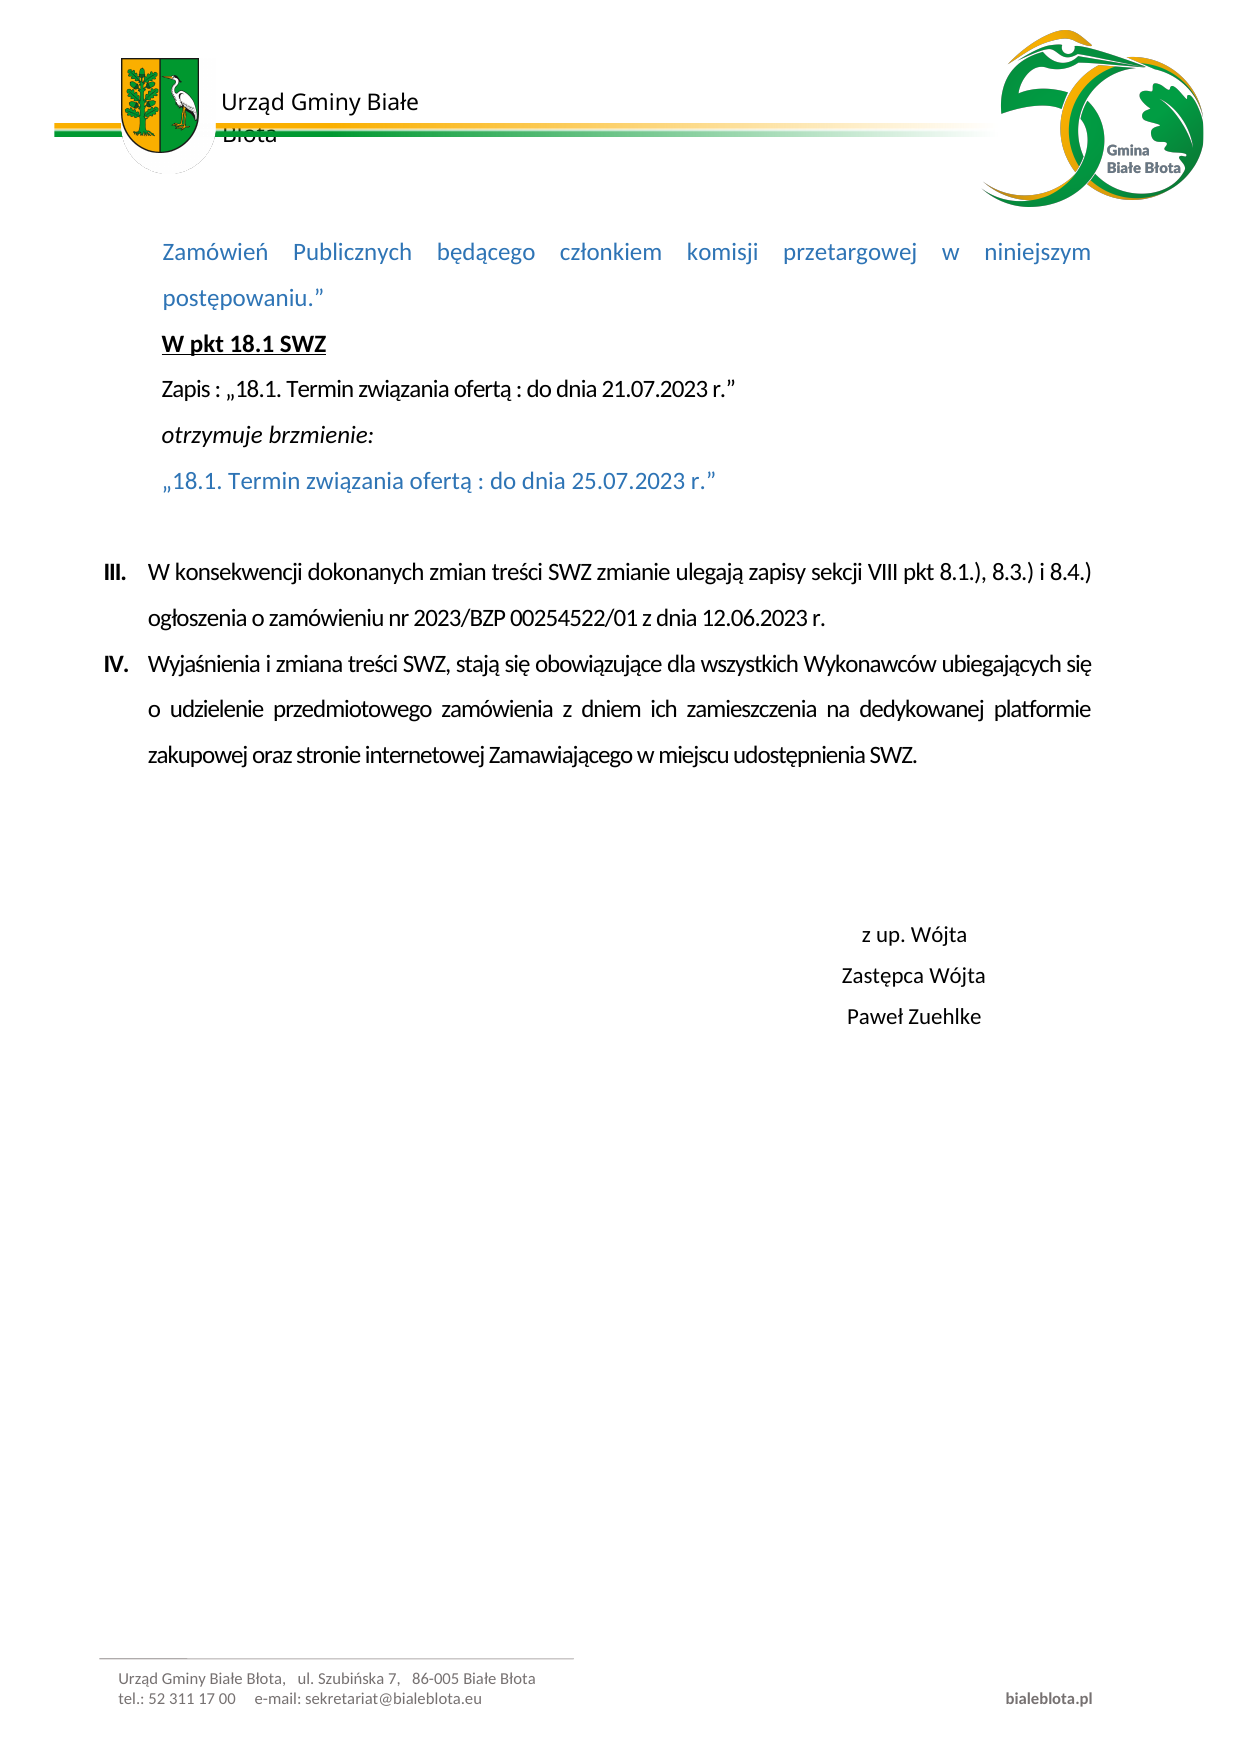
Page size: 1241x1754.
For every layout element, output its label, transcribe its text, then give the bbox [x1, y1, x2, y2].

text otrzymuje brzmienie: [161, 419, 1093, 450]
text „18.1. Termin związania ofertą : do dnia 25.07.2023 r.” [161, 465, 1093, 495]
text z up. Wójta [148, 920, 1093, 948]
picture [216, 30, 1204, 207]
text W pkt 18.1 SWZ [161, 328, 1093, 358]
list W konsekwencji dokonanych zmian treści SWZ zmianie ulegają zapisy sekcji VIII pkt 8.1.), 8.3.) i 8.4.) ogłoszenia o zamówieniu nr 2023/BZP 00254522/01 z dnia 12.06.2023 r. [103, 556, 1093, 633]
text Zastępca Wójta [148, 962, 1093, 990]
picture [54, 58, 199, 153]
list Wyjaśnienia i zmiana treści SWZ, stają się obowiązujące dla wszystkich Wykonawców ubiegających się o udzielenie przedmiotowego zamówienia z dniem ich zamieszczenia na dedykowanej platformie zakupowej oraz stronie internetowej Zamawiającego w miejscu udostępnienia SWZ. [103, 648, 1093, 770]
text Paweł Zuehlke [148, 1002, 1093, 1031]
text Zapis : „18.1. Termin związania ofertą : do dnia 21.07.2023 r.” [161, 373, 1093, 404]
